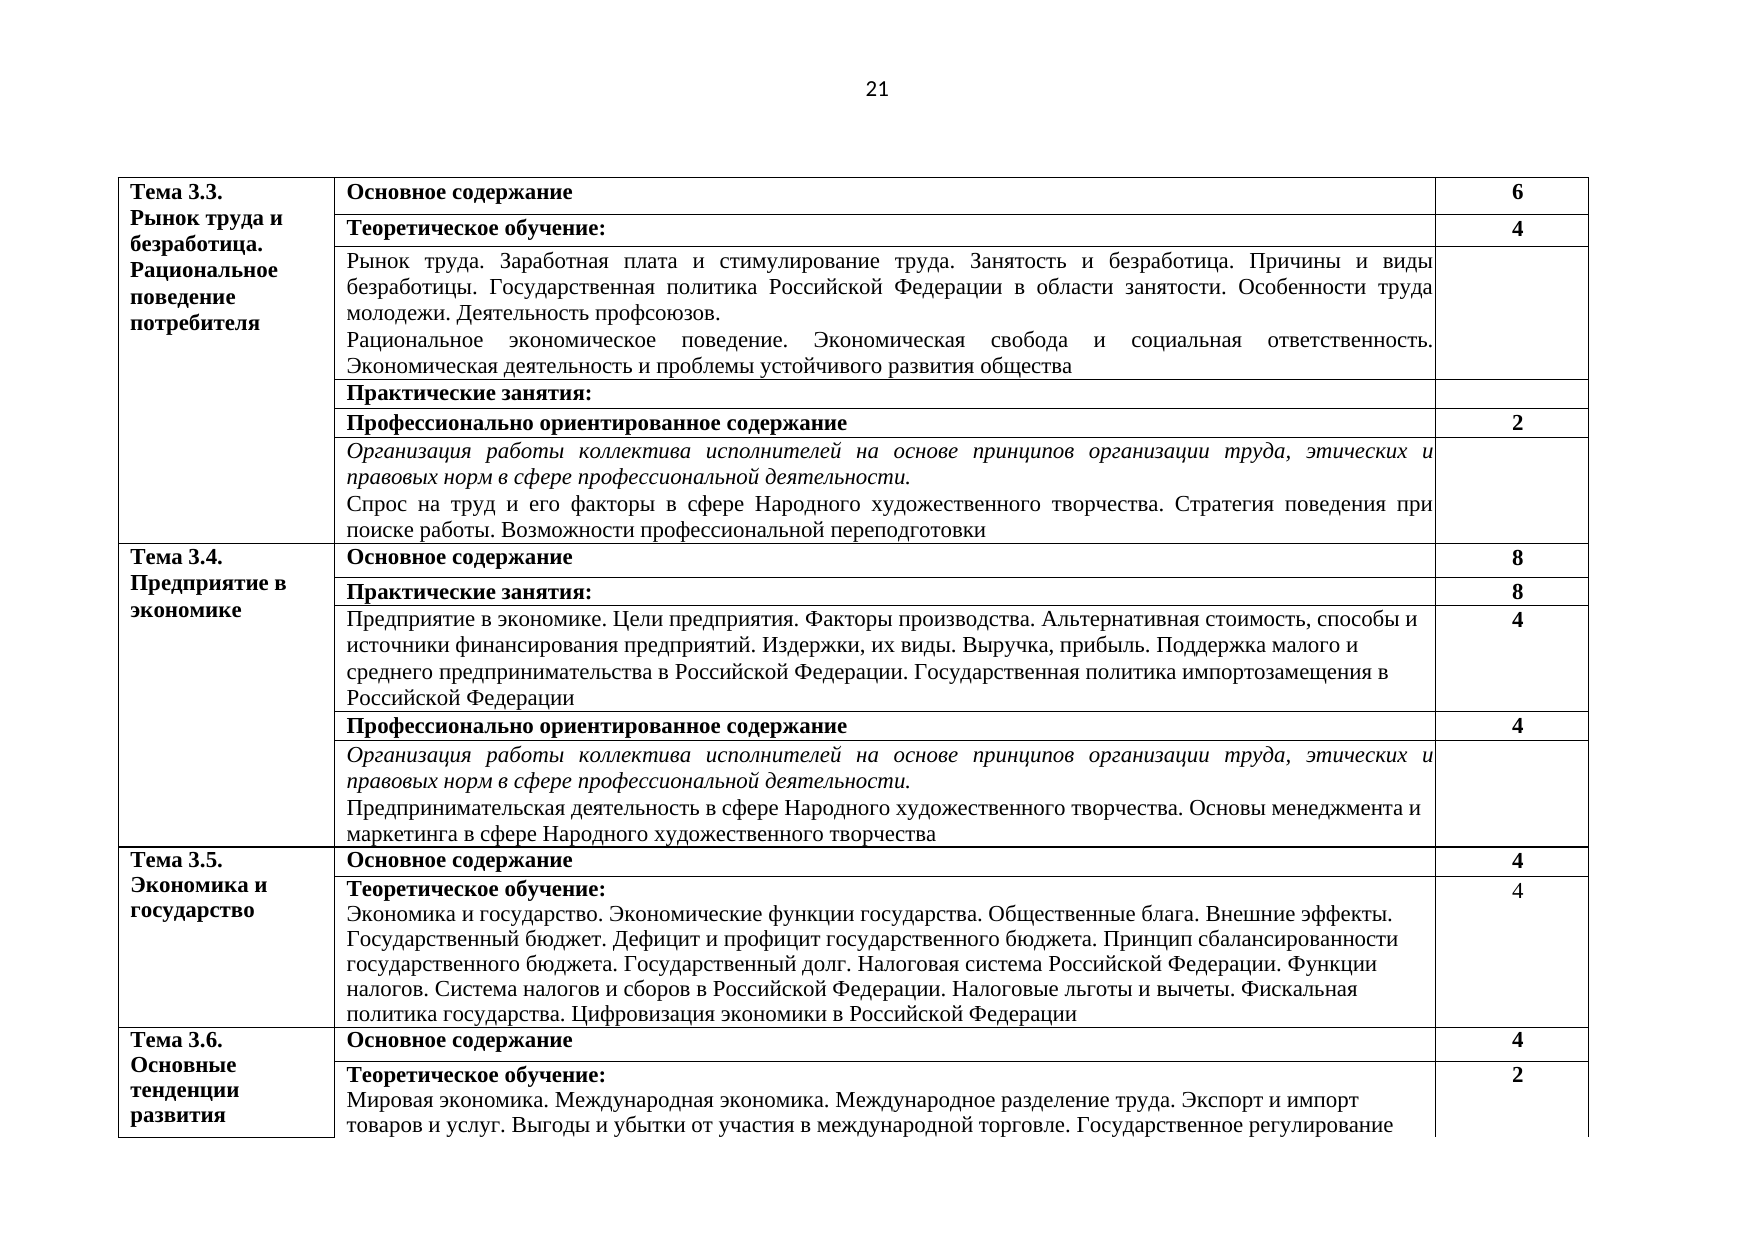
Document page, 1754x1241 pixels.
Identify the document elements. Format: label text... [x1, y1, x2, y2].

table_cell Тема 3.5. Экономика и государство [119, 848, 334, 1027]
table_cell 4 [1436, 215, 1588, 246]
table_cell [1436, 438, 1588, 543]
table_cell Теоретическое обучение: [335, 215, 1435, 246]
table_cell 8 [1436, 544, 1588, 577]
table_cell [1436, 247, 1588, 378]
table_cell Основное содержание [335, 848, 1435, 876]
table_cell Теоретическое обучение: Экономика и государство. Экономические функции государства. Общественные блага. Внешние эффекты. Государственный бюджет. Дефицит и профицит государственного бюджета. Принцип сбалансированности государственного бюджета. Государственный долг. Налоговая система Российской Федерации. Функции налогов. Система налогов и сборов в Российской Федерации. Налоговые льготы и вычеты. Фискальная политика государства. Цифровизация экономики в Российской Федерации [335, 877, 1435, 1027]
table_cell Организация работы коллектива исполнителей на основе принципов организации труда, этических и правовых норм в сфере профессиональной деятельности. Предпринимательская деятельность в сфере Народного художественного творчества. Основы менеджмента и маркетинга в сфере Народного художественного творчества [335, 741, 1435, 846]
table_cell [1436, 741, 1588, 846]
table_cell Тема 3.4. Предприятие в экономике [119, 544, 334, 846]
table_cell 4 [1436, 848, 1588, 876]
table_cell Рынок труда. Заработная плата и стимулирование труда. Занятость и безработица. Причины и виды безработицы. Государственная политика Российской Федерации в области занятости. Особенности труда молодежи. Деятельность профсоюзов. Рациональное экономическое поведение. Экономическая свобода и социальная ответственность. Экономическая деятельность и проблемы устойчивого развития общества [335, 247, 1435, 378]
table_cell Практические занятия: [335, 578, 1435, 605]
table_cell 2 [1436, 1062, 1588, 1137]
table_cell Организация работы коллектива исполнителей на основе принципов организации труда, этических и правовых норм в сфере профессиональной деятельности. Спрос на труд и его факторы в сфере Народного художественного творчества. Стратегия поведения при поиске работы. Возможности профессиональной переподготовки [335, 438, 1435, 543]
table_cell 4 [1436, 1028, 1588, 1061]
table_cell Профессионально ориентированное содержание [335, 409, 1435, 437]
table_cell 8 [1436, 578, 1588, 605]
table_cell Профессионально ориентированное содержание [335, 712, 1435, 740]
table_cell 4 [1436, 712, 1588, 740]
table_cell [335, 1062, 1435, 1137]
table_cell Практические занятия: [335, 380, 1435, 408]
table_cell Основное содержание [335, 178, 1435, 213]
table_cell Тема 3.6. Основные тенденции развития экономики России и международная экономика [119, 1028, 334, 1137]
table_cell Тема 3.3. Рынок труда и безработица. Рациональное поведение потребителя [119, 178, 334, 543]
table_cell 4 [1436, 877, 1588, 1027]
table_cell Основное содержание [335, 1028, 1435, 1061]
table_cell Предприятие в экономике. Цели предприятия. Факторы производства. Альтернативная стоимость, способы и источники финансирования предприятий. Издержки, их виды. Выручка, прибыль. Поддержка малого и среднего предпринимательства в Российской Федерации. Государственная политика импортозамещения в Российской Федерации [335, 606, 1435, 711]
table_cell 6 [1436, 178, 1588, 213]
table_cell 4 [1436, 606, 1588, 711]
table_cell [1436, 380, 1588, 408]
table_cell Основное содержание [335, 544, 1435, 577]
table_cell 2 [1436, 409, 1588, 437]
